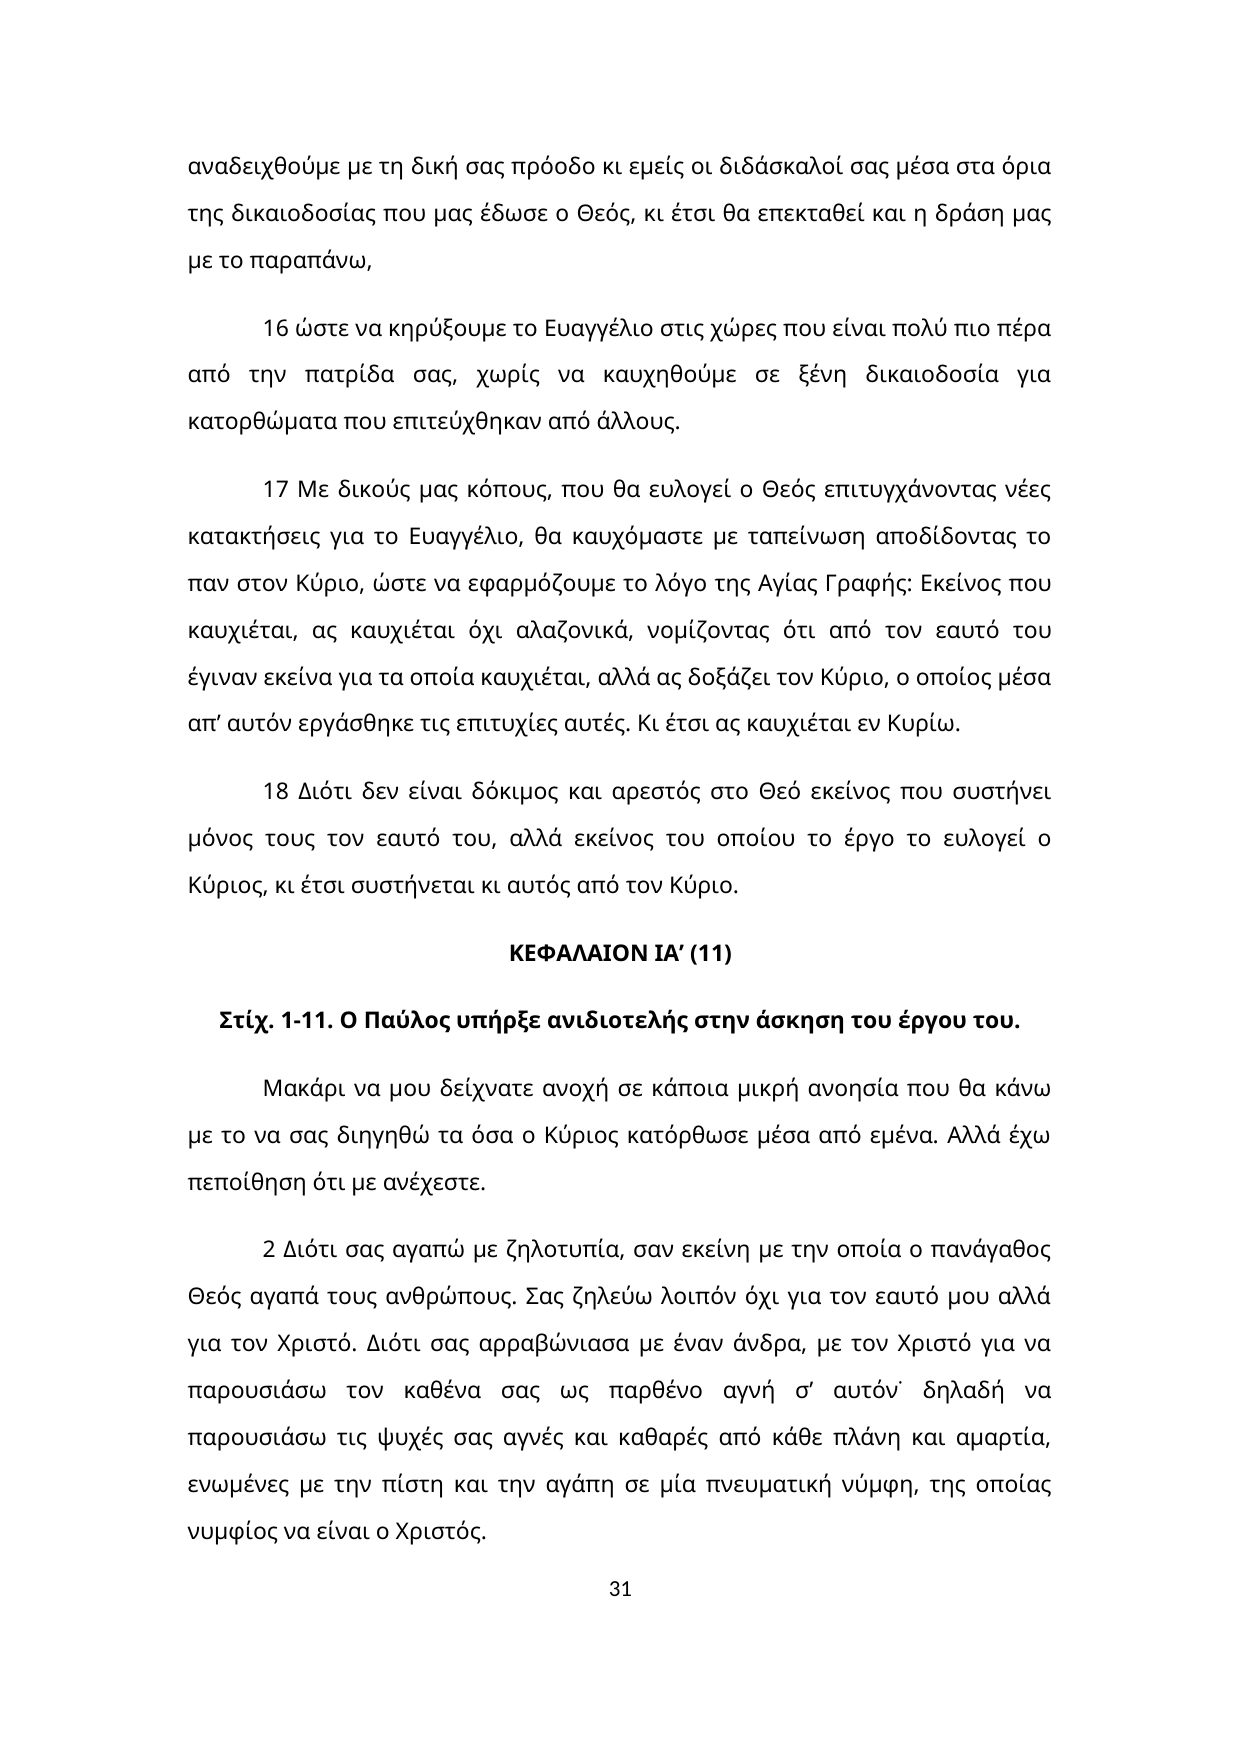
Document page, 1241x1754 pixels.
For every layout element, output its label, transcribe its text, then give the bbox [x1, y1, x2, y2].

text ΚΕΦΑΛΑΙΟΝ ΙΑ’ (11) [187, 936, 1053, 968]
text 18 Διότι δεν είναι δόκιμος και αρεστός στο Θεό εκείνος που συστήνει μόνος τους τον εαυτό του, αλλά εκείνος του οποίου το έργο το ευλογεί ο Κύριος, κι έτσι συστήνεται κι αυτός από τον Κύριο. [187, 775, 1053, 900]
text Μακάρι να μου δείχνατε ανοχή σε κάποια μικρή ανοησία που θα κάνω με το να σας διηγηθώ τα όσα ο Κύριος κατόρθωσε μέσα από εμένα. Αλλά έχω πεποίθηση ότι με ανέχεστε. [187, 1072, 1053, 1197]
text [187, 150, 1053, 275]
text 16 ώστε να κηρύξουμε το Ευαγγέλιο στις χώρες που είναι πολύ πιο πέρα από την πατρίδα σας, χωρίς να καυχηθούμε σε ξένη δικαιοδοσία για κατορθώματα που επιτεύχθηκαν από άλλους. [187, 311, 1053, 436]
text 17 Με δικούς μας κόπους, που θα ευλογεί ο Θεός επιτυγχάνοντας νέες κατακτήσεις για το Ευαγγέλιο, θα καυχόμαστε με ταπείνωση αποδίδοντας το παν στον Κύριο, ώστε να εφαρμόζουμε το λόγο της Αγίας Γραφής: Εκείνος που καυχιέται, ας καυχιέται όχι αλαζονικά, νομίζοντας ότι από τον εαυτό του έγιναν εκείνα για τα οποία καυχιέται, αλλά ας δοξάζει τον Κύριο, ο οποίος μέσα απ’ αυτόν εργάσθηκε τις επιτυχίες αυτές. Κι έτσι ας καυχιέται εν Κυρίω. [187, 473, 1053, 738]
text Στίχ. 1-11. Ο Παύλος υπήρξε ανιδιοτελής στην άσκηση του έργου του. [187, 1004, 1053, 1035]
text 2 Διότι σας αγαπώ με ζηλοτυπία, σαν εκείνη με την οποία ο πανάγαθος Θεός αγαπά τους ανθρώπους. Σας ζηλεύω λοιπόν όχι για τον εαυτό μου αλλά για τον Χριστό. Διότι σας αρραβώνιασα με έναν άνδρα, με τον Χριστό για να παρουσιάσω τον καθένα σας ως παρθένο αγνή σ’ αυτόν˙ δηλαδή να παρουσιάσω τις ψυχές σας αγνές και καθαρές από κάθε πλάνη και αμαρτία, ενωμένες με την πίστη και την αγάπη σε μία πνευματική νύμφη, της οποίας νυμφίος να είναι ο Χριστός. [187, 1233, 1053, 1546]
